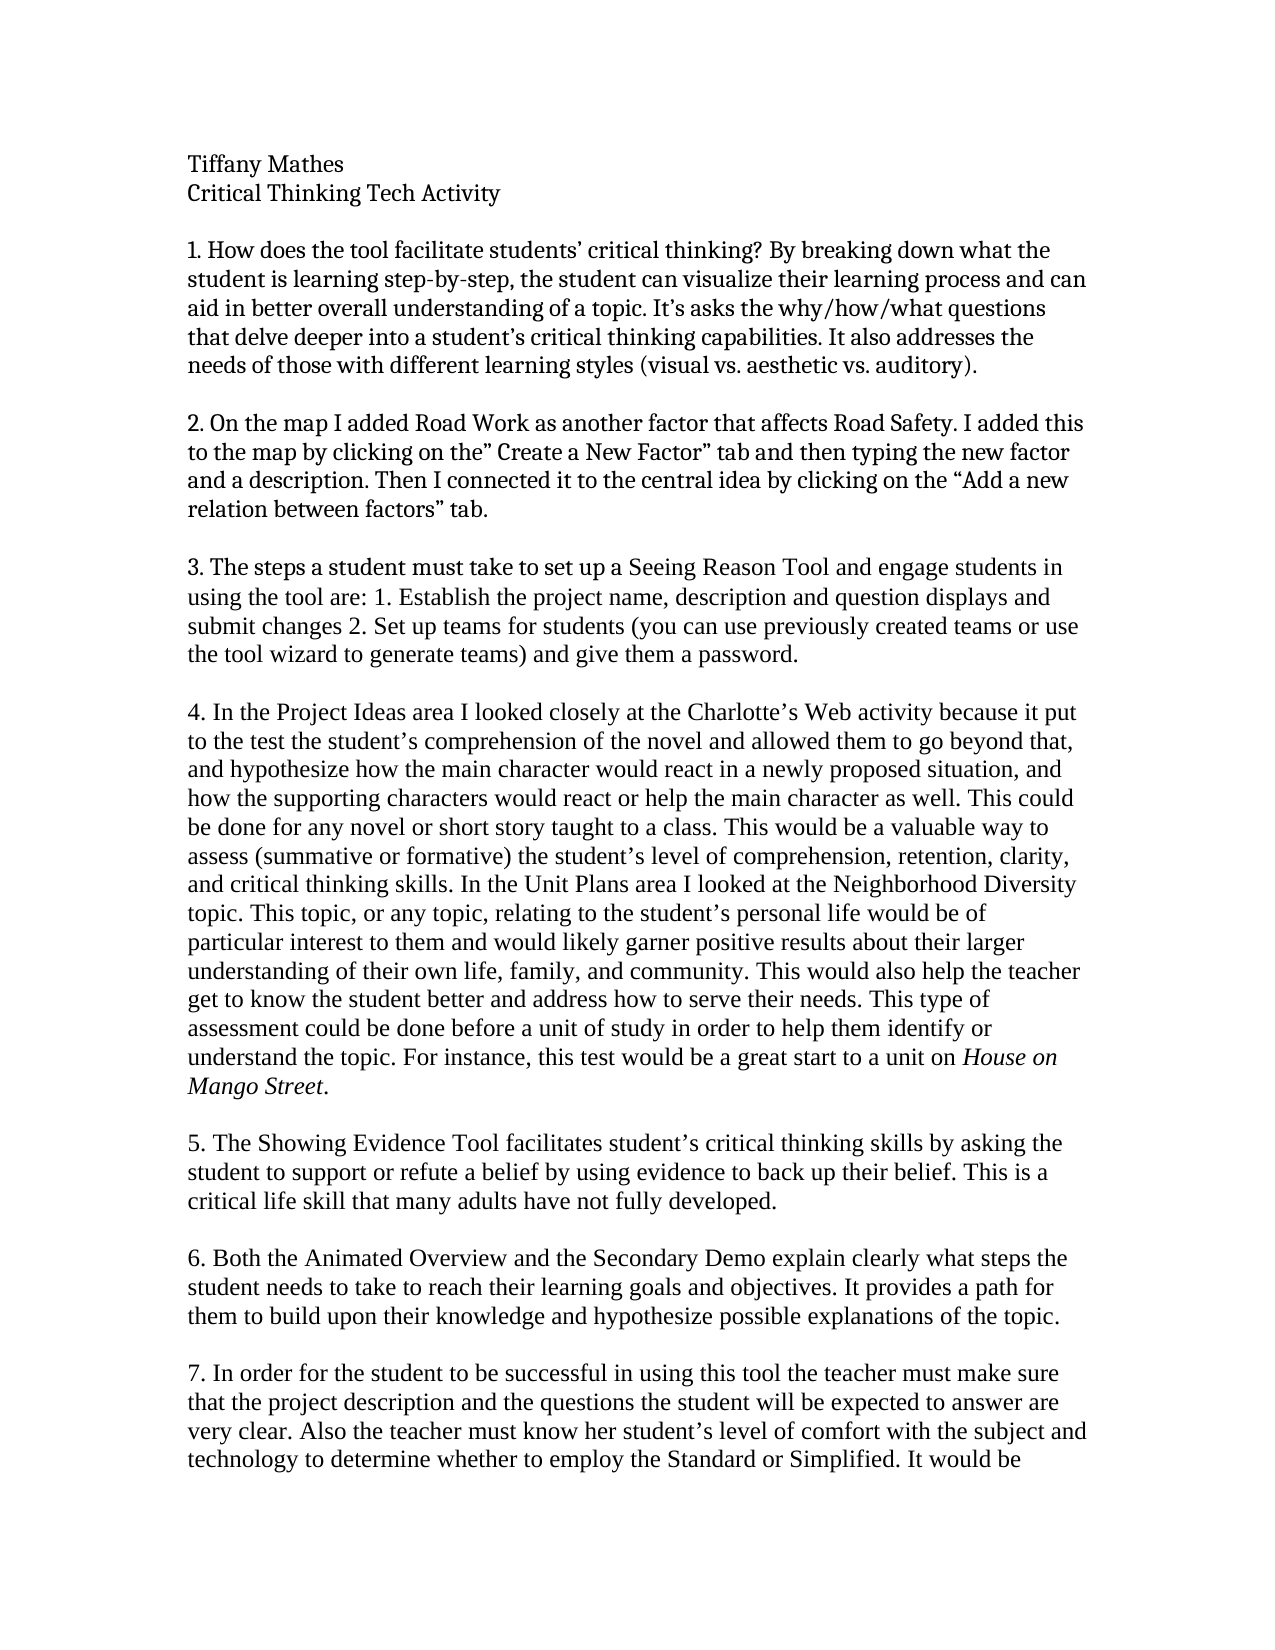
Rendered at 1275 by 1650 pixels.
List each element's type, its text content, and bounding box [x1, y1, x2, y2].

text 4. In the Project Ideas area I looked closely at the Charlotte’s Web activity because it put to the test the student’s comprehension of the novel and allowed them to go beyond that, and hypothesize how the main character would react in a newly proposed situation, and how the supporting characters would react or help the main character as well. This could be done for any novel or short story taught to a class. This would be a valuable way to assess (summative or formative) the student’s level of comprehension, retention, clarity, and critical thinking skills. In the Unit Plans area I looked at the Neighborhood Diversity topic. This topic, or any topic, relating to the student’s personal life would be of particular interest to them and would likely garner positive results about their larger understanding of their own life, family, and community. This would also help the teacher get to know the student better and address how to serve their needs. This type of assessment could be done before a unit of study in order to help them identify or understand the topic. For instance, this test would be a great start to a unit on House on Mango Street. [187, 697, 1087, 1099]
text Tiffany Mathes [187, 150, 1087, 179]
text Critical Thinking Tech Activity [187, 179, 1087, 207]
text 6. Both the Animated Overview and the Secondary Demo explain clearly what steps the student needs to take to reach their learning goals and objectives. It provides a path for them to build upon their knowledge and hypothesize possible explanations of the topic. [187, 1243, 1087, 1329]
text 2. On the map I added Road Work as another factor that affects Road Safety. I added this to the map by clicking on the” Create a New Factor” tab and then typing the new factor and a description. Then I connected it to the central idea by clicking on the “Add a new relation between factors” tab. [187, 409, 1087, 524]
text 3. The steps a student must take to set up a Seeing Reason Tool and engage students in using the tool are: 1. Establish the project name, description and question displays and submit changes 2. Set up teams for students (you can use previously created teams or use the tool wizard to generate teams) and give them a password. [187, 552, 1087, 668]
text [187, 1358, 1087, 1473]
text 1. How does the tool facilitate students’ critical thinking? By breaking down what the student is learning step-by-step, the student can visualize their learning process and can aid in better overall understanding of a topic. It’s asks the why/how/what questions that delve deeper into a student’s critical thinking capabilities. It also addresses the needs of those with different learning styles (visual vs. aesthetic vs. auditory). [187, 236, 1087, 380]
text 5. The Showing Evidence Tool facilitates student’s critical thinking skills by asking the student to support or refute a belief by using evidence to back up their belief. This is a critical life skill that many adults have not fully developed. [187, 1128, 1087, 1214]
